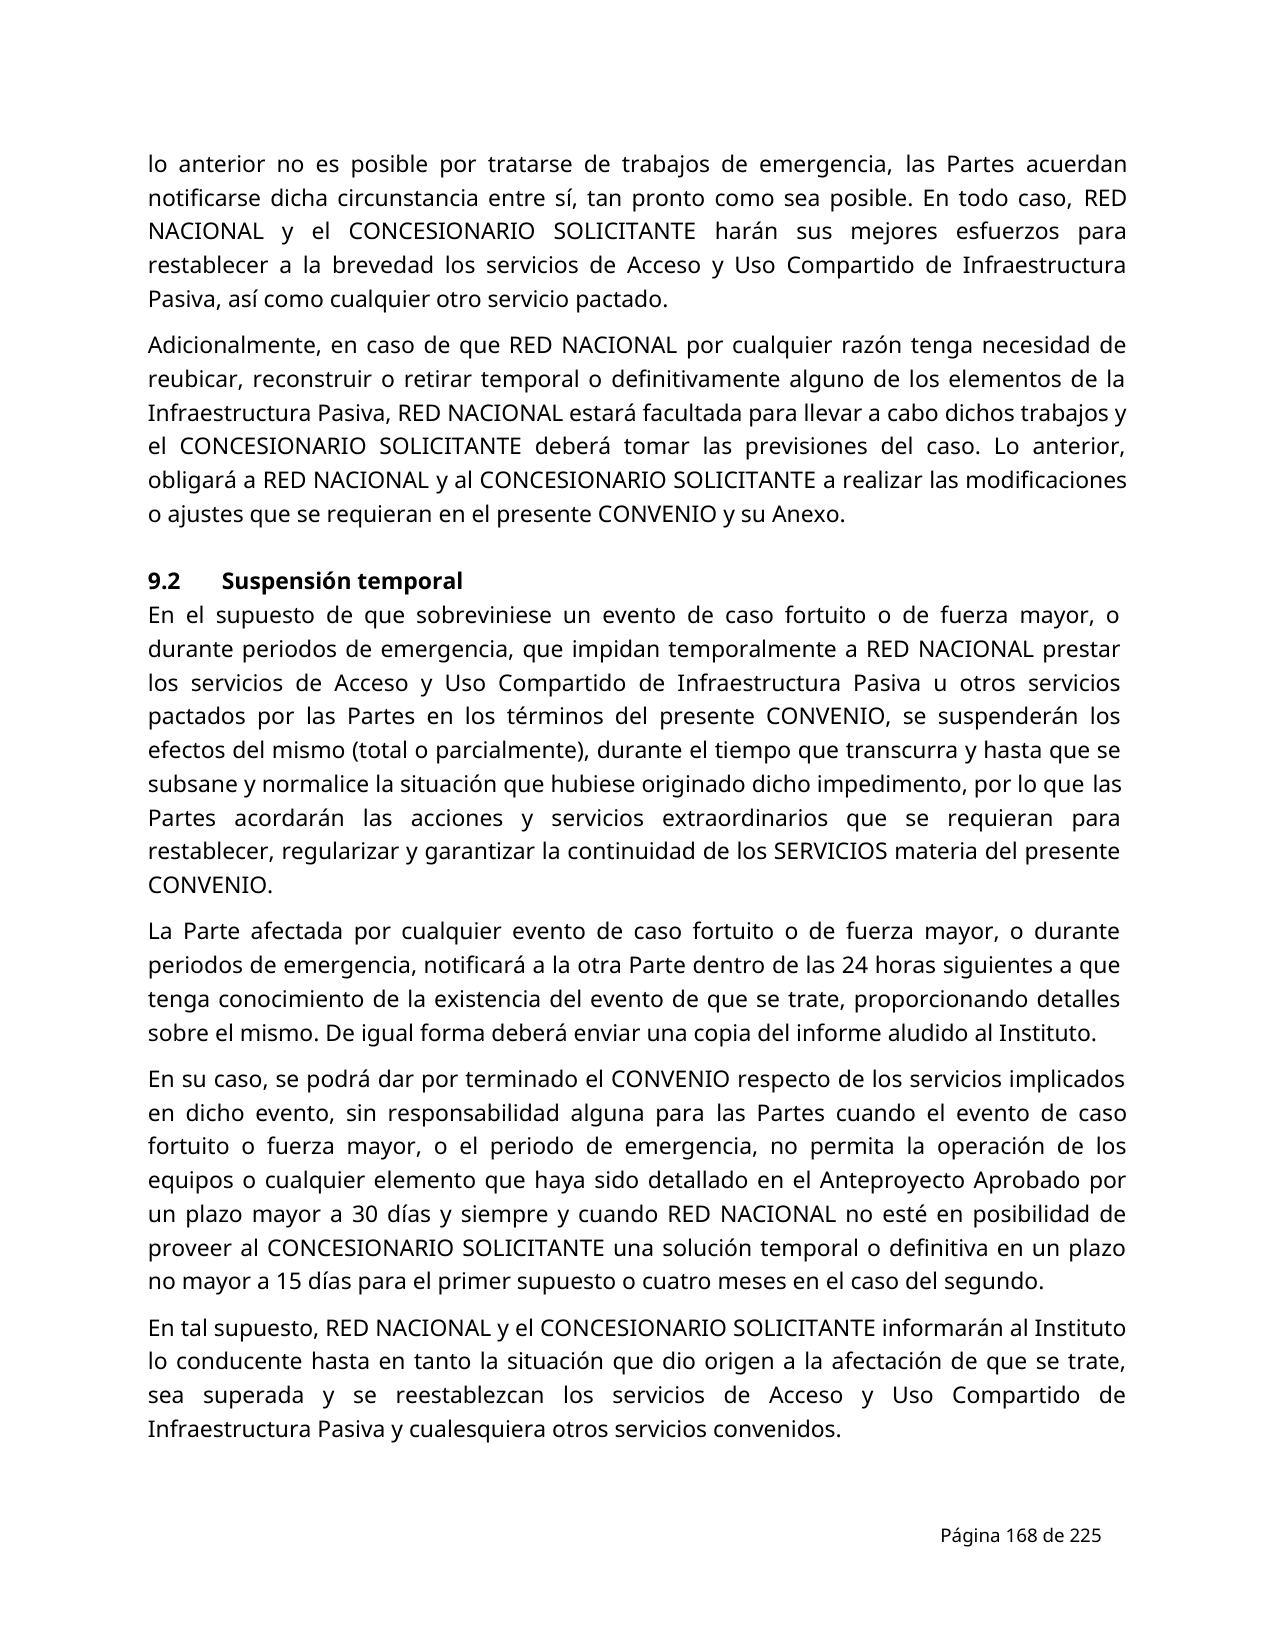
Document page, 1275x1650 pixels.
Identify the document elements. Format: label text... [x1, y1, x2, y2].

text Adicionalmente, en caso de que RED NACIONAL por cualquier razón tenga necesidad de reubicar, reconstruir o retirar temporal o definitivamente alguno de los elementos de la Infraestructura Pasiva, RED NACIONAL estará facultada para llevar a cabo dichos trabajos y el CONCESIONARIO SOLICITANTE deberá tomar las previsiones del caso. Lo anterior, obligará a RED NACIONAL y al CONCESIONARIO SOLICITANTE a realizar las modificaciones o ajustes que se requieran en el presente CONVENIO y su Anexo. [148, 329, 1127, 529]
text En tal supuesto, RED NACIONAL y el CONCESIONARIO SOLICITANTE informarán al Instituto lo conducente hasta en tanto la situación que dio origen a la afectación de que se trate, sea superada y se reestablezcan los servicios de Acceso y Uso Compartido de Infraestructura Pasiva y cualesquiera otros servicios convenidos. [148, 1311, 1127, 1444]
text 9.2 Suspensión temporal [148, 565, 1127, 596]
text En su caso, se podrá dar por terminado el CONVENIO respecto de los servicios implicados en dicho evento, sin responsabilidad alguna para las Partes cuando el evento de caso fortuito o fuerza mayor, o el periodo de emergencia, no permita la operación de los equipos o cualquier elemento que haya sido detallado en el Anteproyecto Aprobado por un plazo mayor a 30 días y siempre y cuando RED NACIONAL no esté en posibilidad de proveer al CONCESIONARIO SOLICITANTE una solución temporal o definitiva en un plazo no mayor a 15 días para el primer supuesto o cuatro meses en el caso del segundo. [148, 1063, 1127, 1296]
text La Parte afectada por cualquier evento de caso fortuito o de fuerza mayor, o durante periodos de emergencia, notificará a la otra Parte dentro de las 24 horas siguientes a que tenga conocimiento de la existencia del evento de que se trate, proporcionando detalles sobre el mismo. De igual forma deberá enviar una copia del informe aludido al Instituto. [148, 915, 1122, 1048]
text En el supuesto de que sobreviniese un evento de caso fortuito o de fuerza mayor, o durante periodos de emergencia, que impidan temporalmente a RED NACIONAL prestar los servicios de Acceso y Uso Compartido de Infraestructura Pasiva u otros servicios pactados por las Partes en los términos del presente CONVENIO, se suspenderán los efectos del mismo (total o parcialmente), durante el tiempo que transcurra y hasta que se subsane y normalice la situación que hubiese originado dicho impedimento, por lo que las Partes acordarán las acciones y servicios extraordinarios que se requieran para restablecer, regularizar y garantizar la continuidad de los SERVICIOS materia del presente CONVENIO. [148, 599, 1122, 900]
